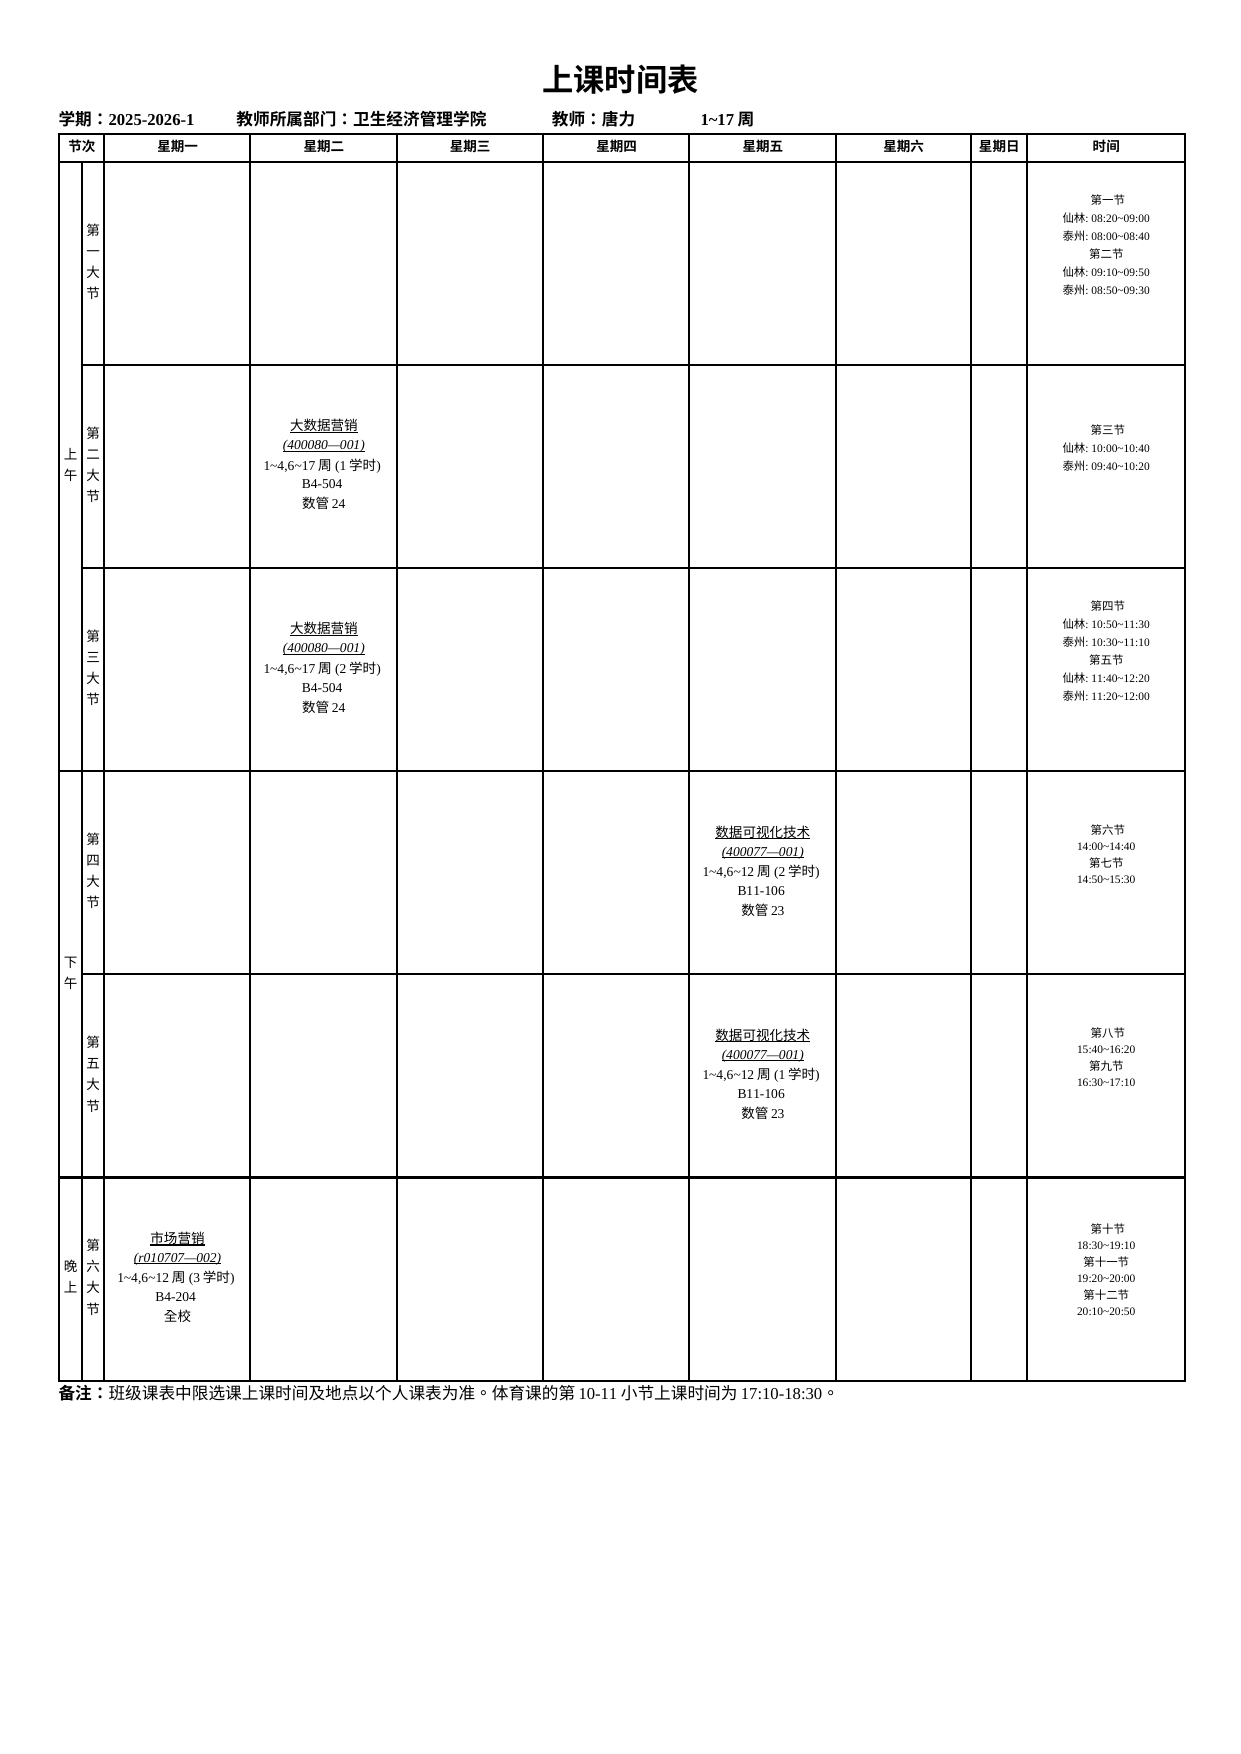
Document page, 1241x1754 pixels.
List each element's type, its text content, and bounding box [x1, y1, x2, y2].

table_cell [544, 1179, 688, 1379]
table_header 星期日 [972, 135, 1026, 161]
table_cell [544, 366, 688, 567]
table_cell [544, 772, 688, 973]
table_cell [690, 569, 835, 770]
table_cell 第六节 14:00~14:40 第七节 14:50~15:30 [1028, 772, 1184, 973]
table_header 星期一 [105, 135, 249, 161]
table_cell [837, 569, 970, 770]
table_cell [972, 975, 1026, 1176]
table_cell [105, 772, 249, 973]
table_cell [105, 366, 249, 567]
table_cell [105, 975, 249, 1176]
table_cell [398, 163, 542, 364]
table_cell [544, 569, 688, 770]
table_cell 第三大节 [83, 569, 103, 770]
table_cell [837, 163, 970, 364]
table_cell [398, 569, 542, 770]
table_header 星期二 [251, 135, 396, 161]
table_cell [251, 163, 396, 364]
table_cell [972, 366, 1026, 567]
table_cell 第三节 仙林: 10:00~10:40 泰州: 09:40~10:20 [1028, 366, 1184, 567]
table_cell [398, 1179, 542, 1379]
table_cell 数据可视化技术 (400077—001) 1~4,6~12周 (2学时) B11-106 数管23 [690, 772, 835, 973]
table_header 星期六 [837, 135, 970, 161]
table_header 时间 [1028, 135, 1184, 161]
table_cell 市场营销 (r010707—002) 1~4,6~12周 (3学时) B4-204 全校 [105, 1179, 249, 1379]
table_cell 大数据营销 (400080—001) 1~4,6~17周 (2学时) B4-504 数管24 [251, 569, 396, 770]
table_header 星期五 [690, 135, 835, 161]
text 学期：2025-2026-1 教师所属部门：卫生经济管理学院 教师：唐力 1~17周 [58, 107, 1182, 130]
table_cell [837, 1179, 970, 1379]
table_cell [690, 366, 835, 567]
table_cell [398, 975, 542, 1176]
table_cell [105, 163, 249, 364]
table_cell [690, 1179, 835, 1379]
table_cell 第六大节 [83, 1179, 103, 1379]
table_cell [544, 163, 688, 364]
table_cell [837, 975, 970, 1176]
table_cell 第八节 15:40~16:20 第九节 16:30~17:10 [1028, 975, 1184, 1176]
table_cell 第一大节 [83, 163, 103, 364]
table_cell [690, 163, 835, 364]
table_header 星期三 [398, 135, 542, 161]
table_cell 数据可视化技术 (400077—001) 1~4,6~12周 (1学时) B11-106 数管23 [690, 975, 835, 1176]
text 备注：班级课表中限选课上课时间及地点以个人课表为准。体育课的第10-11小节上课时间为17:10-18:30。 [58, 1382, 1182, 1404]
table_cell 第十节 18:30~19:10 第十一节 19:20~20:00 第十二节 20:10~20:50 [1028, 1179, 1184, 1379]
table_cell [544, 975, 688, 1176]
table_cell 第二大节 [83, 366, 103, 567]
table_cell [972, 569, 1026, 770]
table_cell 上午 [60, 163, 81, 770]
table_cell [837, 366, 970, 567]
table_cell 晚上 [60, 1179, 81, 1379]
text 上课时间表 [58, 58, 1182, 101]
table_header 节次 [60, 135, 103, 161]
table_cell [251, 772, 396, 973]
table_cell 第一节 仙林: 08:20~09:00 泰州: 08:00~08:40 第二节 仙林: 09:10~09:50 泰州: 08:50~09:30 [1028, 163, 1184, 364]
table_cell 第五大节 [83, 975, 103, 1176]
table_cell 第四大节 [83, 772, 103, 973]
table_cell 第四节 仙林: 10:50~11:30 泰州: 10:30~11:10 第五节 仙林: 11:40~12:20 泰州: 11:20~12:00 [1028, 569, 1184, 770]
table_cell [251, 1179, 396, 1379]
table_header 星期四 [544, 135, 688, 161]
table_cell [837, 772, 970, 973]
table_cell 大数据营销 (400080—001) 1~4,6~17周 (1学时) B4-504 数管24 [251, 366, 396, 567]
table_cell [972, 1179, 1026, 1379]
table_cell 下午 [60, 772, 81, 1176]
table_cell [105, 569, 249, 770]
table_cell [398, 366, 542, 567]
table_cell [972, 163, 1026, 364]
table_cell [251, 975, 396, 1176]
table_cell [972, 772, 1026, 973]
table_cell [398, 772, 542, 973]
